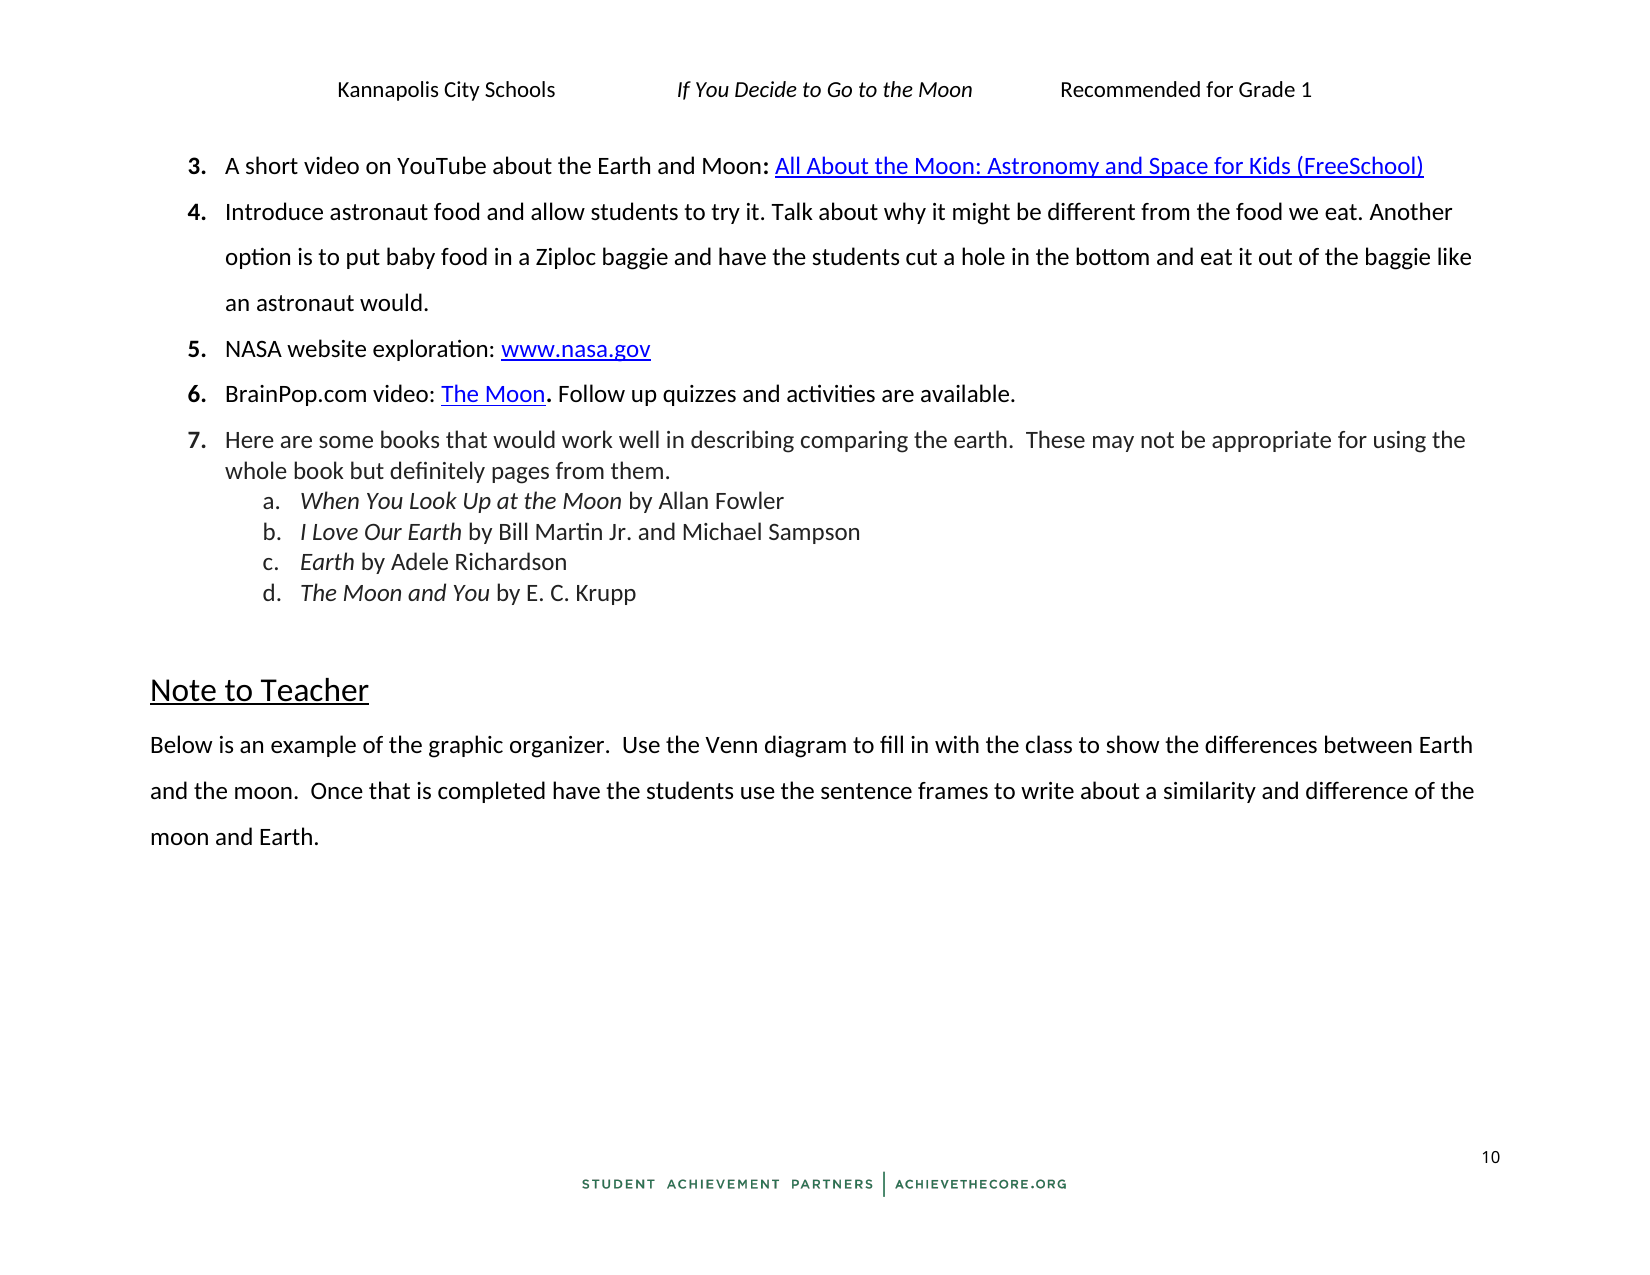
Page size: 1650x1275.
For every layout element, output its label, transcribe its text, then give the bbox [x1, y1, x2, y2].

text Below is an example of the graphic organizer. Use the Venn diagram to fill in with the class to show the differences between Earth and the moon. Once that is completed have the students use the sentence frames to write about a similarity and difference of the moon and Earth. [150, 729, 1500, 852]
list NASA website exploration: www.nasa.gov [187, 333, 1500, 363]
picture [571, 1168, 1079, 1200]
list Here are some books that would work well in describing comparing the earth. These may not be appropriate for using the whole book but definitely pages from them. [187, 424, 1500, 485]
list BrainPop.com video: The Moon. Follow up quizzes and activities are available. [187, 379, 1500, 409]
list I Love Our Earth by Bill Martin Jr. and Michael Sampson [262, 516, 1500, 546]
list When You Look Up at the Moon by Allan Fowler [262, 485, 1500, 516]
list A short video on YouTube about the Earth and Moon: All About the Moon: Astronomy and Space for Kids (FreeSchool) [187, 150, 1500, 181]
list Earth by Adele Richardson [262, 546, 1500, 577]
list Introduce astronaut food and allow students to try it. Talk about why it might be different from the food we eat. Another option is to put baby food in a Ziploc baggie and have the students cut a hole in the bottom and eat it out of the baggie like an astronaut would. [187, 196, 1500, 318]
text Note to Teacher [150, 668, 1500, 709]
list The Moon and You by E. C. Krupp [262, 577, 1500, 607]
